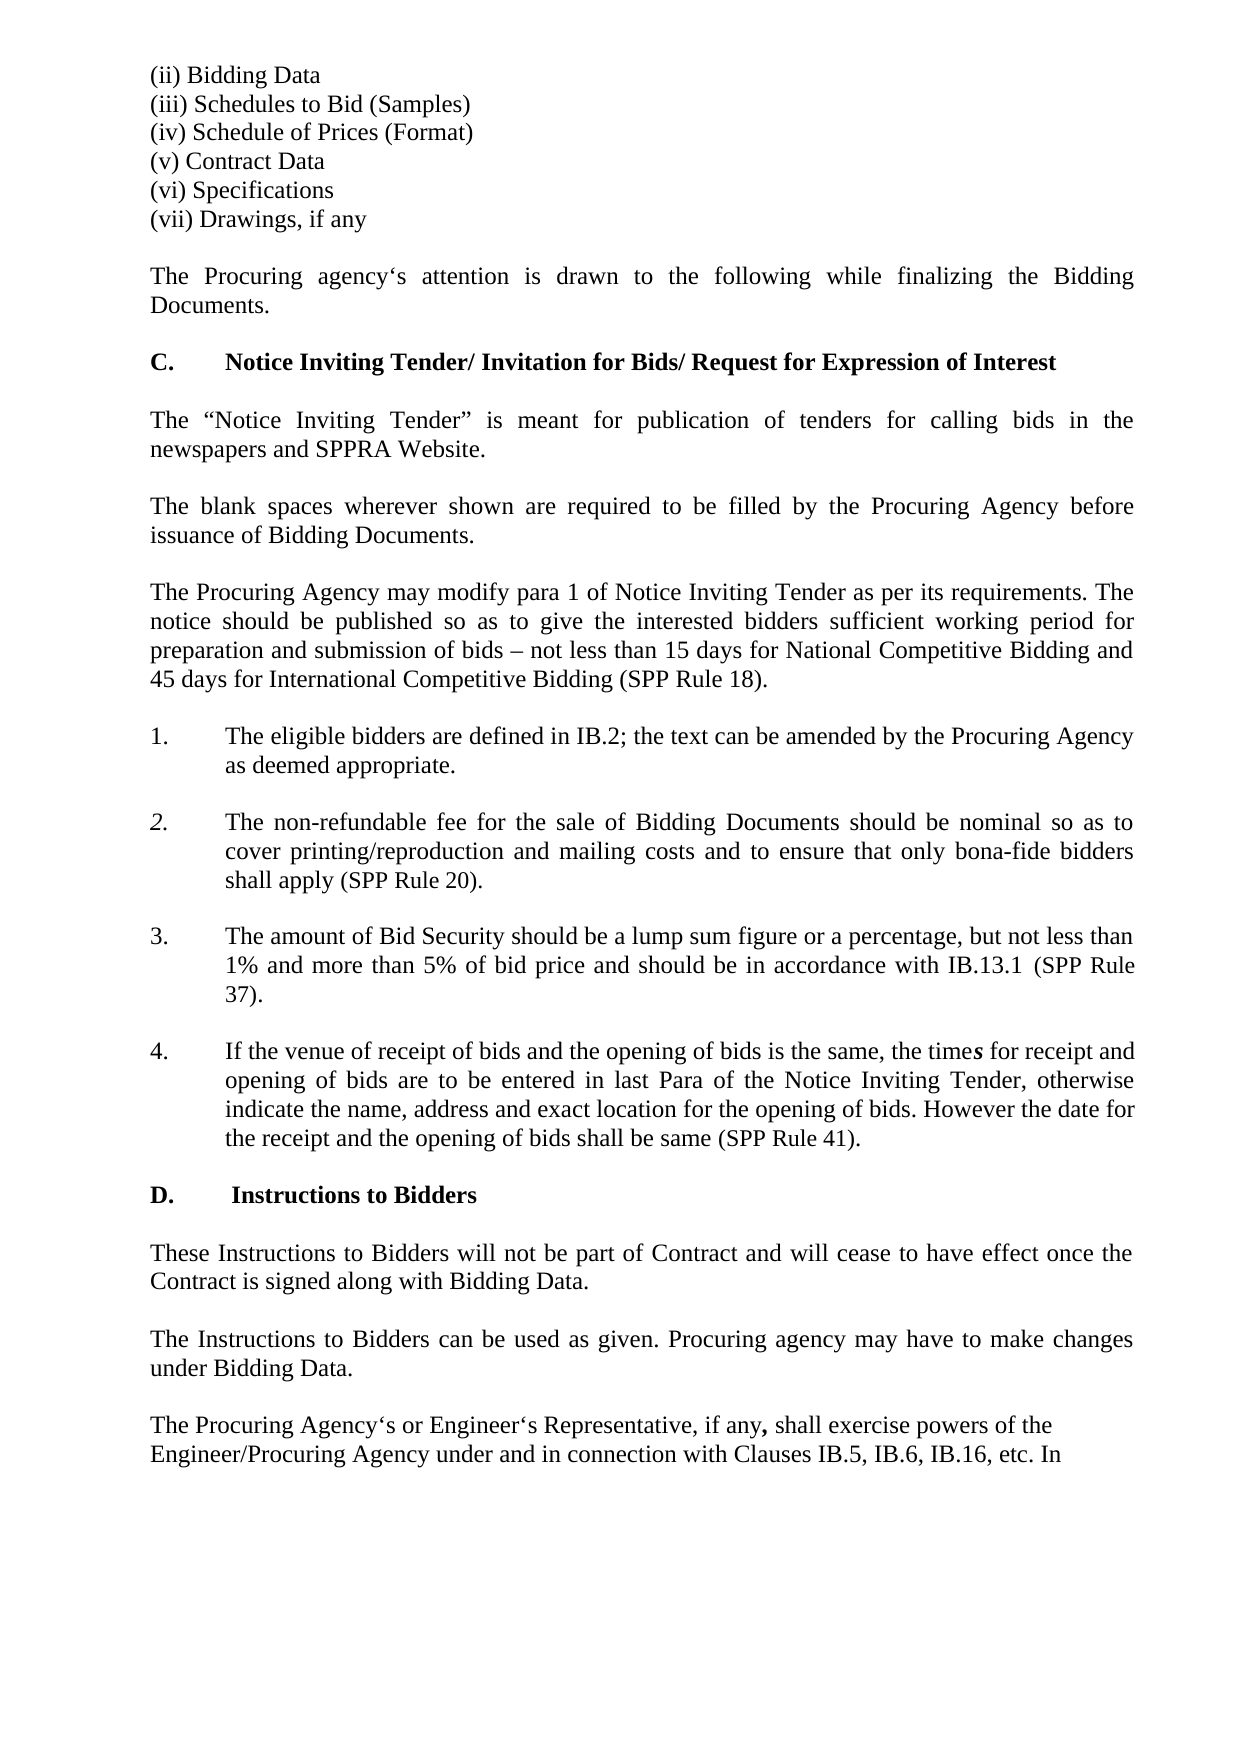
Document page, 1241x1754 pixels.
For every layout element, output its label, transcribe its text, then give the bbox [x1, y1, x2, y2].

text (vii) Drawings, if any [150, 204, 1135, 232]
text (iii) Schedules to Bid (Samples) [150, 89, 1135, 117]
text The Procuring agency‘s attention is drawn to the following while finalizing the Bidding Documents. [150, 261, 1135, 319]
text C. Notice Inviting Tender/ Invitation for Bids/ Request for Expression of Interest [150, 347, 1135, 376]
text The Procuring Agency may modify para 1 of Notice Inviting Tender as per its requirements. The notice should be published so as to give the interested bidders sufficient working period for preparation and submission of bids – not less than 15 days for National Competitive Bidding and 45 days for International Competitive Bidding (SPP Rule 18). [150, 577, 1135, 692]
text 1. The eligible bidders are defined in IB.2; the text can be amended by the Procuring Agency as deemed appropriate. [150, 721, 1135, 779]
text (iv) Schedule of Prices (Format) [150, 117, 1135, 146]
text (v) Contract Data [150, 146, 1135, 175]
text (ii) Bidding Data [150, 60, 1135, 89]
text (vi) Specifications [150, 175, 1135, 204]
text The Procuring Agency‘s or Engineer‘s Representative, if any, shall exercise powers of the Engineer/Procuring Agency under and in connection with Clauses IB.5, IB.6, IB.16, etc. In [150, 1410, 1135, 1468]
text 4. If the venue of receipt of bids and the opening of bids is the same, the times for receipt and opening of bids are to be entered in last Para of the Notice Inviting Tender, otherwise indicate the name, address and exact location for the opening of bids. However the date for the receipt and the opening of bids shall be same (SPP Rule 41). [150, 1036, 1135, 1151]
text 3. The amount of Bid Security should be a lump sum figure or a percentage, but not less than 1% and more than 5% of bid price and should be in accordance with IB.13.1 (SPP Rule 37). [150, 921, 1135, 1008]
text The blank spaces wherever shown are required to be filled by the Procuring Agency before issuance of Bidding Documents. [150, 491, 1135, 549]
text These Instructions to Bidders will not be part of Contract and will cease to have effect once the Contract is signed along with Bidding Data. [150, 1238, 1135, 1295]
text 2. The non-refundable fee for the sale of Bidding Documents should be nominal so as to cover printing/reproduction and mailing costs and to ensure that only bona-fide bidders shall apply (SPP Rule 20). [150, 807, 1135, 894]
text The “Notice Inviting Tender” is meant for publication of tenders for calling bids in the newspapers and SPPRA Website. [150, 405, 1135, 462]
text D. Instructions to Bidders [150, 1180, 1135, 1209]
text The Instructions to Bidders can be used as given. Procuring agency may have to make changes under Bidding Data. [150, 1324, 1135, 1381]
